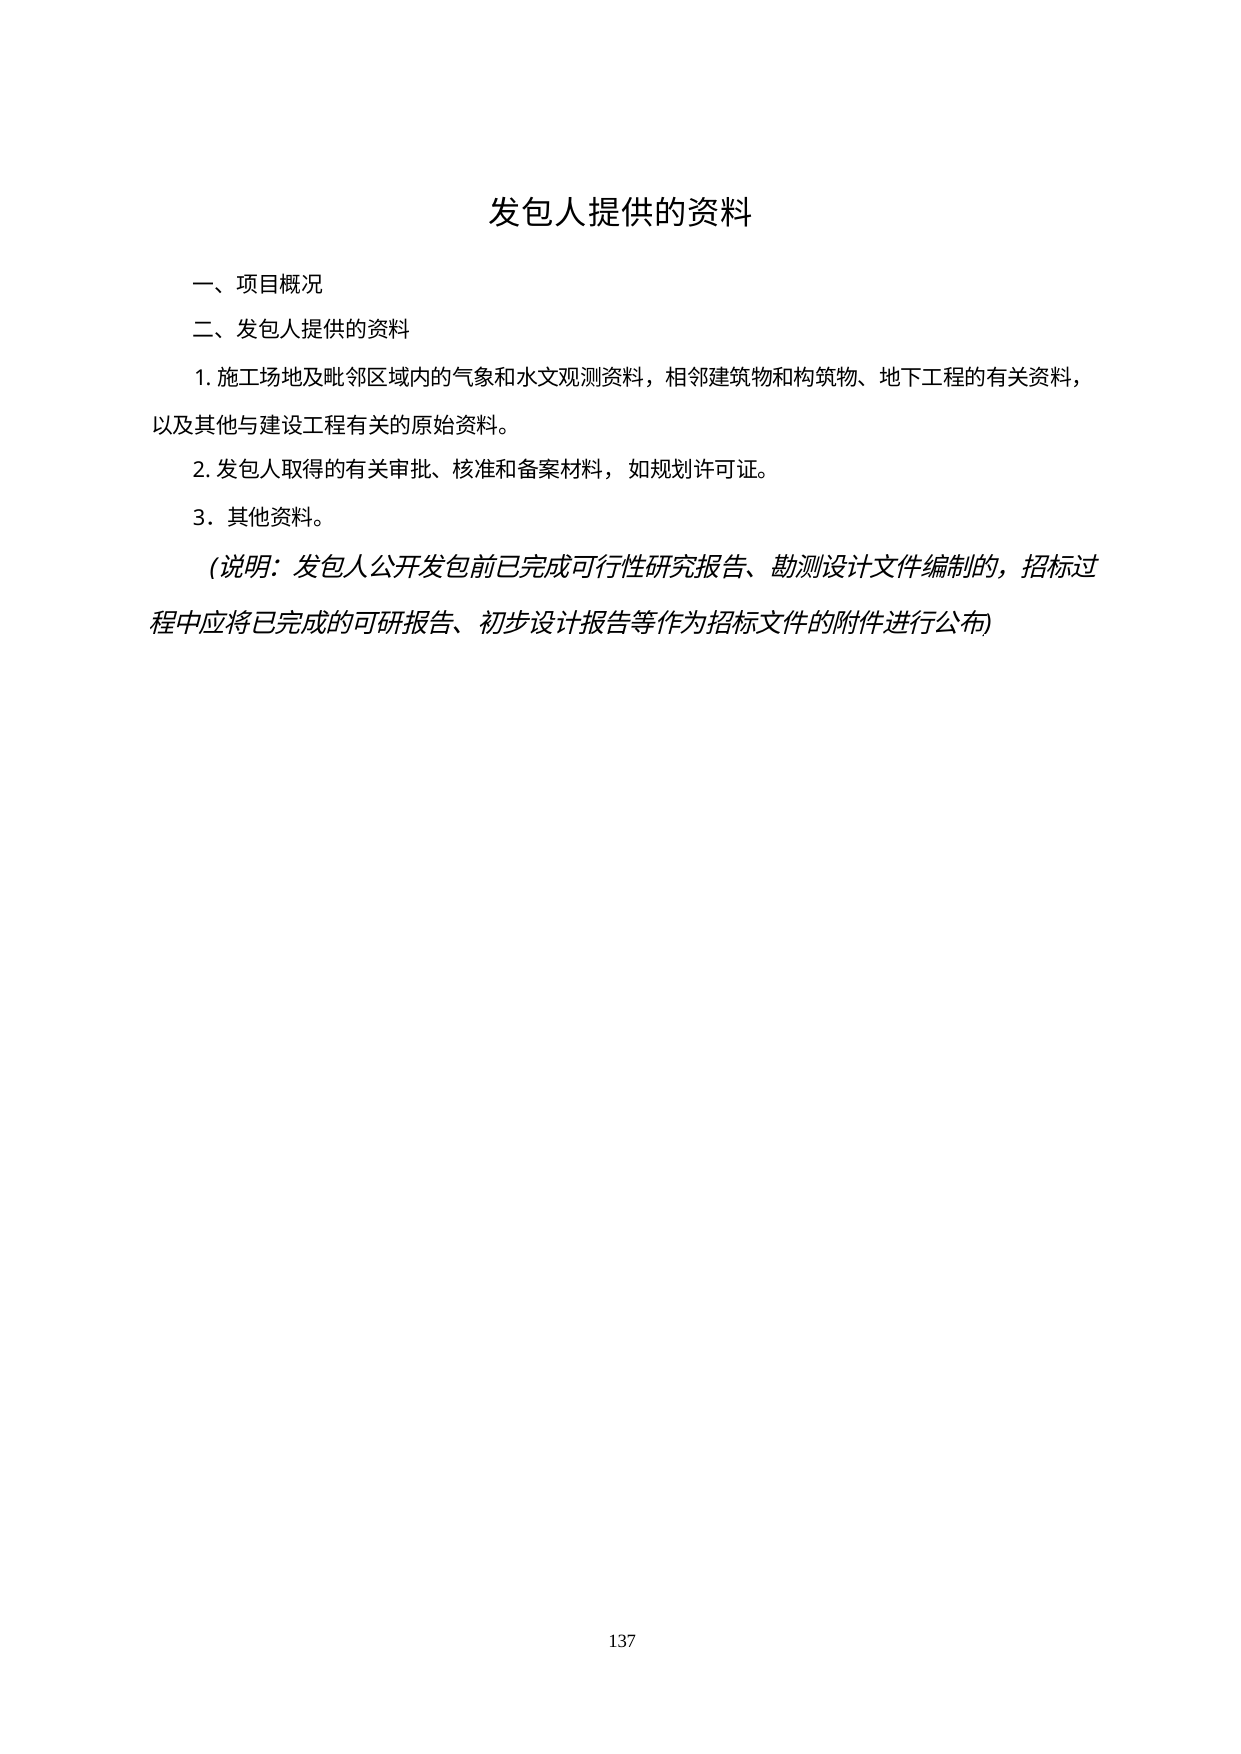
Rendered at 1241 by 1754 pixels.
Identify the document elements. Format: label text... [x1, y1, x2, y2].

text (说明：发包人公开发包前已完成可行性研究报告、勘测设计文件编制的，招标过 程中应将已完成的可研报告、初步设计报告等作为招标文件的附件进行公布) [148, 546, 1100, 640]
text 3．其他资料。 [193, 500, 1100, 532]
text 2. 发包人取得的有关审批、核准和备案材料， 如规划许可证。 [192, 455, 1100, 484]
text 发包人提供的资料 [488, 190, 1100, 233]
text 一、项目概况 [193, 270, 1100, 298]
text 二、发包人提供的资料 [193, 315, 1100, 344]
text 1. 施工场地及毗邻区域内的气象和水文观测资料，相邻建筑物和构筑物、地下工程的有关资料， 以及其他与建设工程有关的原始资料。 [151, 360, 1099, 439]
